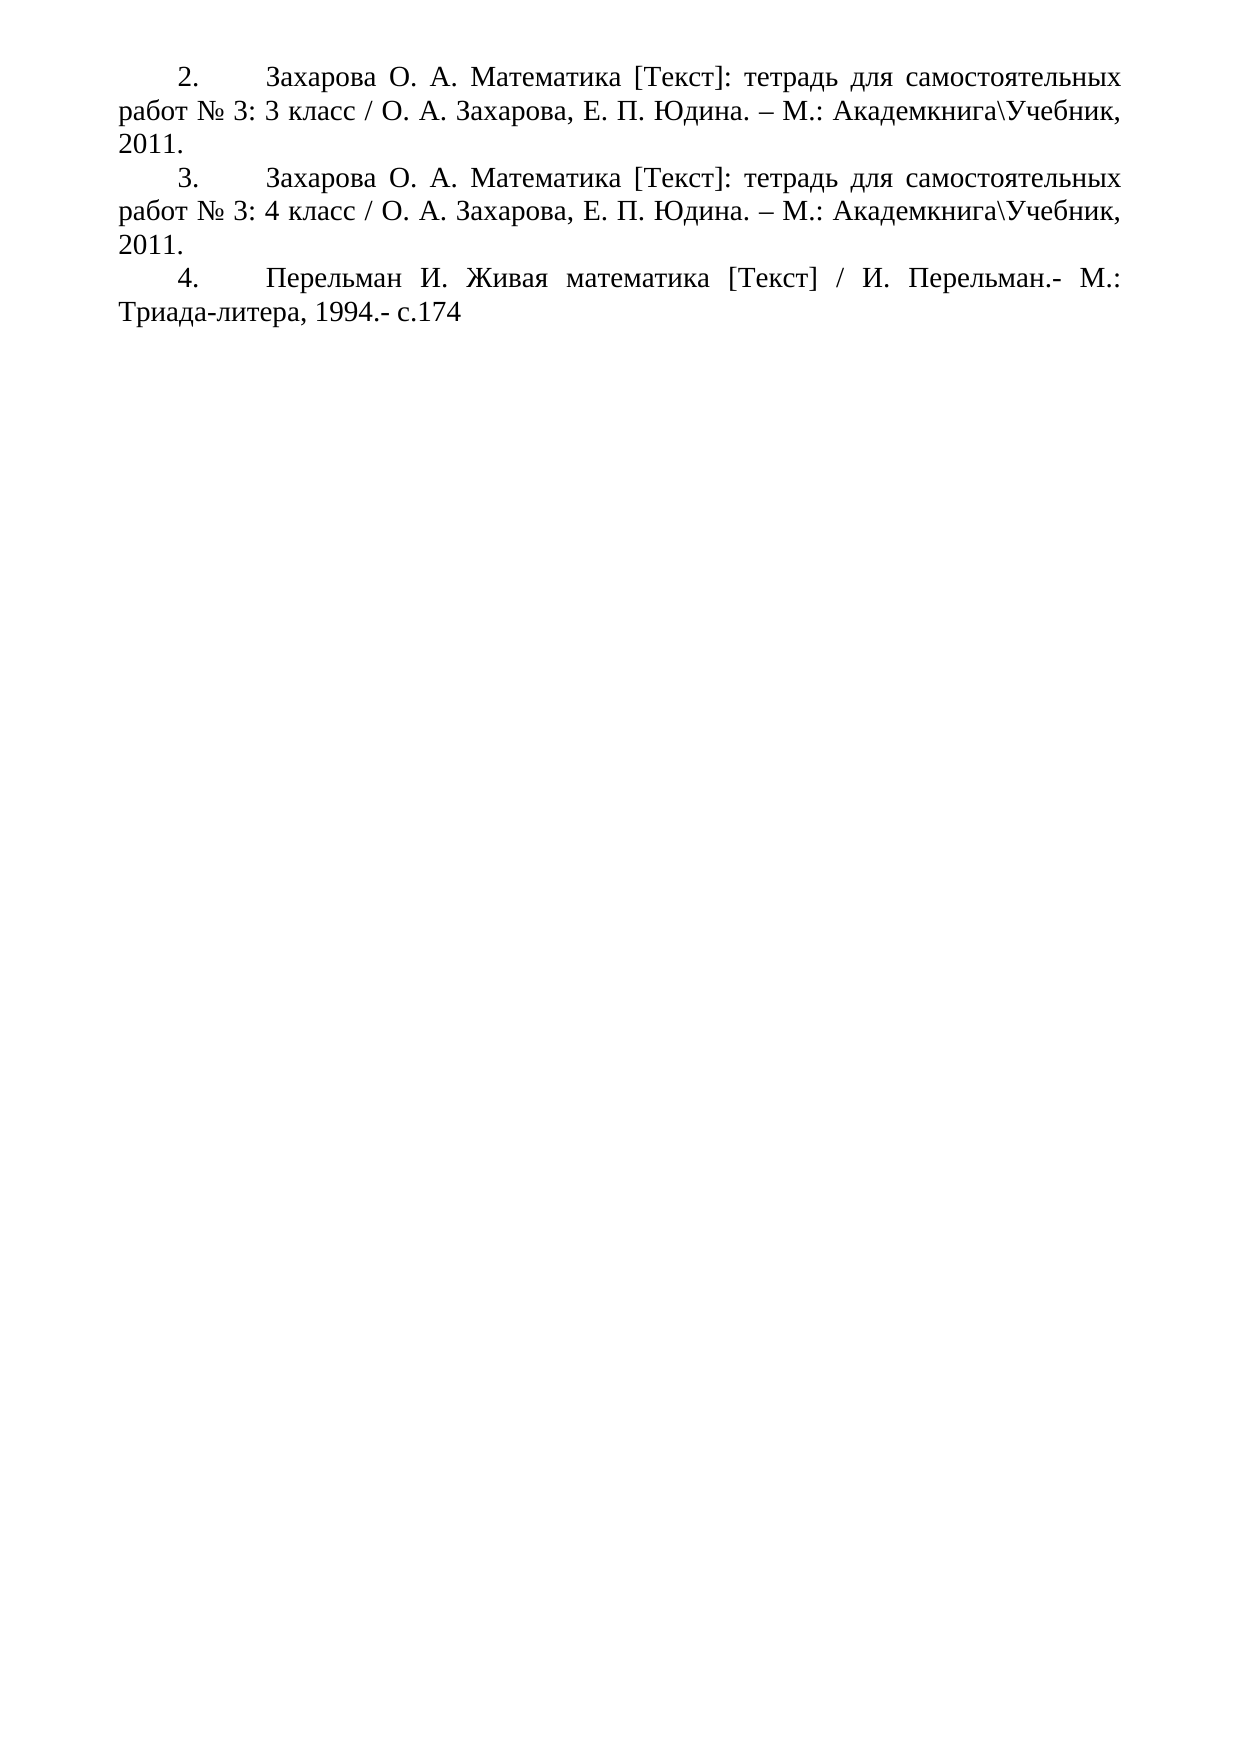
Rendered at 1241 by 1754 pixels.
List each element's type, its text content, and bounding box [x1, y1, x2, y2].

list Перельман И. Живая математика [Текст] / И. Перельман.- М.: Триада-литера, 1994.- с.174 [118, 260, 1122, 327]
list Захарова О. А. Математика [Текст]: тетрадь для самостоятельных работ № 3: 3 класс / О. А. Захарова, Е. П. Юдина. – М.: Академкнига\Учебник, 2011. [118, 59, 1122, 160]
list Захарова О. А. Математика [Текст]: тетрадь для самостоятельных работ № 3: 4 класс / О. А. Захарова, Е. П. Юдина. – М.: Академкнига\Учебник, 2011. [118, 160, 1122, 260]
